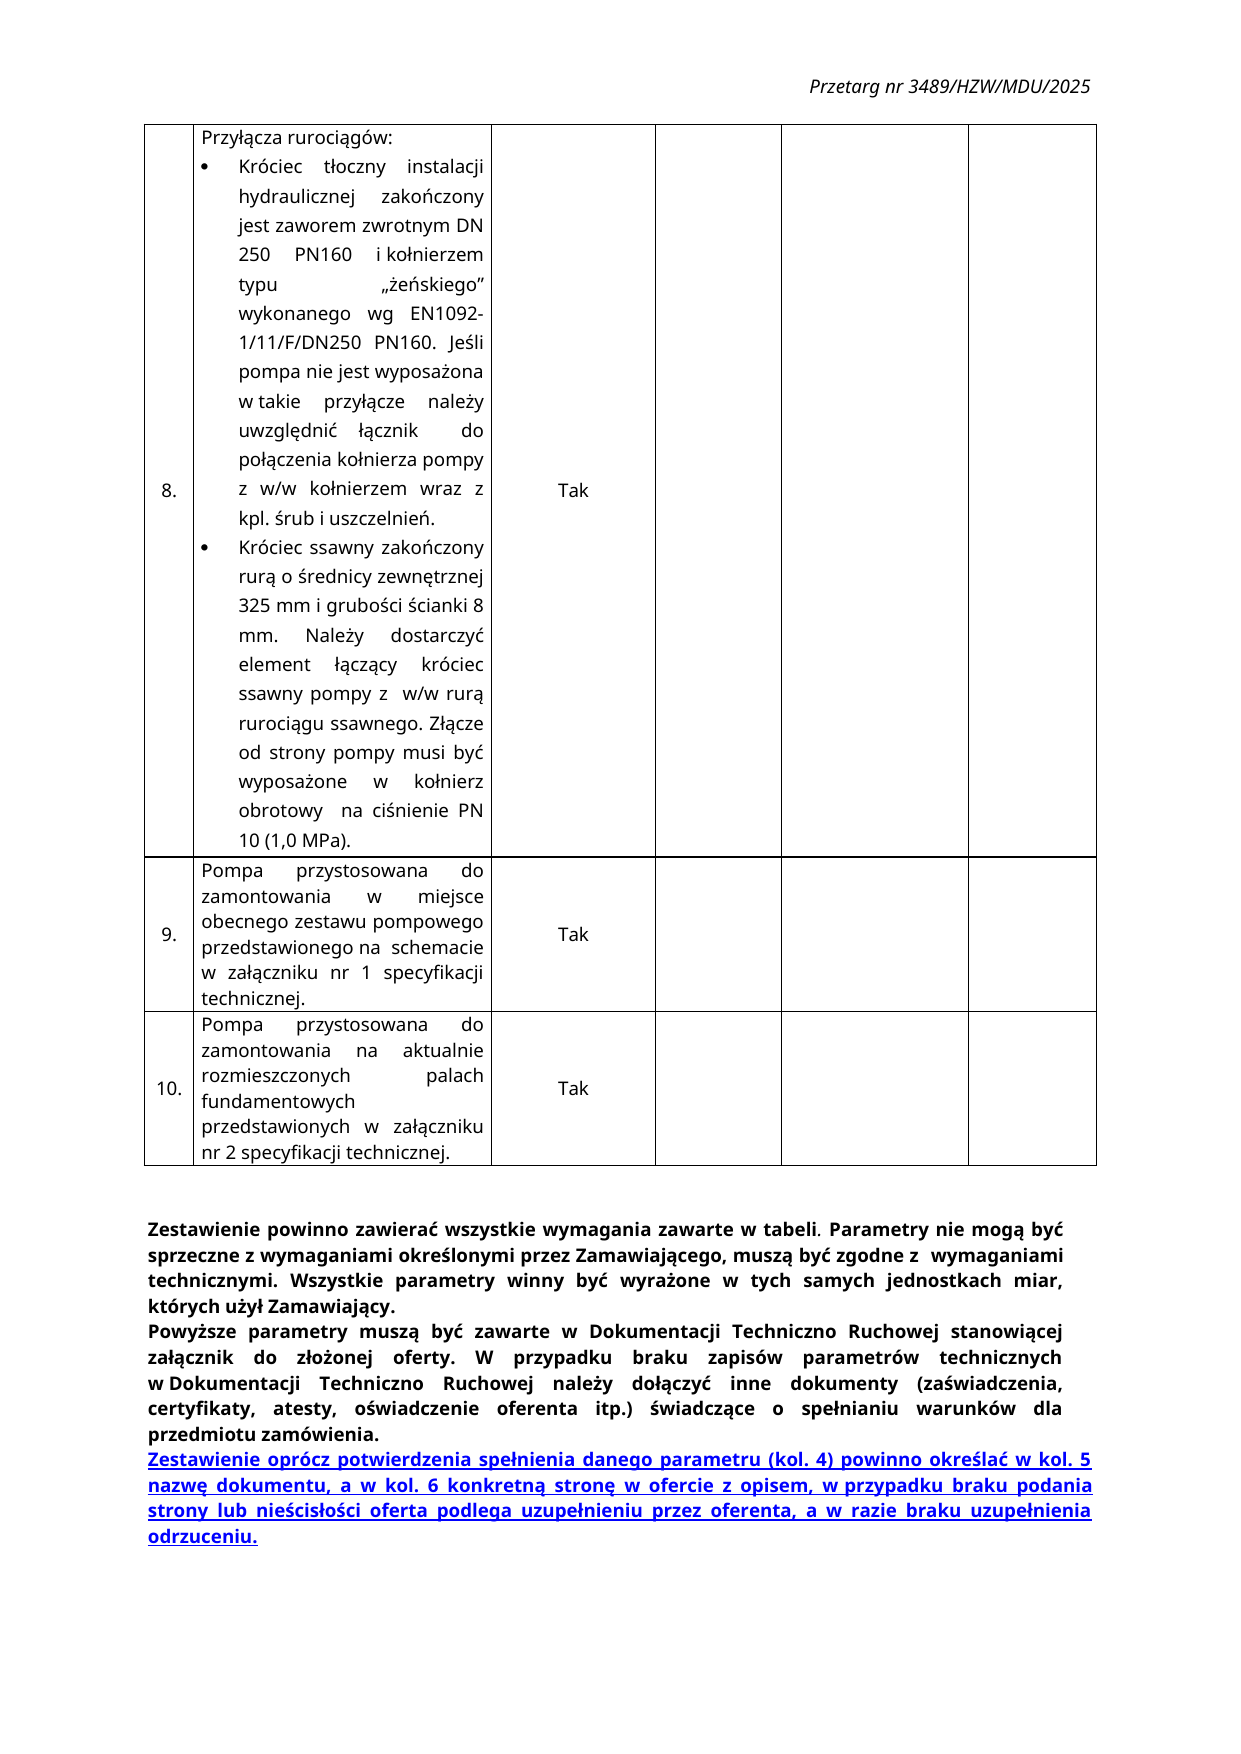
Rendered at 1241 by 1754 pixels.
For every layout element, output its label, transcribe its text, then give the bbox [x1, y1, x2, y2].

table_cell [782, 125, 968, 856]
text Powyższe parametry muszą być zawarte w Dokumentacji Techniczno Ruchowej stanowiącej załącznik do złożonej oferty. W przypadku braku zapisów parametrów technicznych w Dokumentacji Techniczno Ruchowej należy dołączyć inne dokumenty (zaświadczenia, certyfikaty, atesty, oświadczenie oferenta itp.) świadczące o spełnianiu warunków dla przedmiotu zamówienia. [148, 1319, 1064, 1446]
text Zestawienie oprócz potwierdzenia spełnienia danego parametru (kol. 4) powinno określać w kol. 5 nazwę dokumentu, a w kol. 6 konkretną stronę w ofercie z opisem, w przypadku braku podania strony lub nieścisłości oferta podlega uzupełnieniu przez oferenta, a w razie braku uzupełnienia odrzuceniu. [148, 1521, 1092, 1548]
table_cell Pompa przystosowana do zamontowania w miejsce obecnego zestawu pompowego przedstawionego na schemacie w załączniku nr 1 specyfikacji technicznej. [194, 858, 491, 1011]
table_cell 10. [145, 1012, 193, 1165]
table_cell [656, 125, 781, 856]
table_cell Tak [492, 125, 655, 856]
table_cell [969, 125, 1096, 856]
table_cell Tak [492, 1012, 655, 1165]
table_cell [782, 1012, 968, 1165]
table_cell Przyłącza rurociągów: Króciec tłoczny instalacji hydraulicznej zakończony jest zaworem zwrotnym DN 250 PN160 i kołnierzem typu „żeńskiego” wykonanego wg EN1092-1/11/F/DN250 PN160. Jeśli pompa nie jest wyposażona w takie przyłącze należy uwzględnić łącznik do połączenia kołnierza pompy z w/w kołnierzem wraz z kpl. śrub i uszczelnień. Króciec ssawny zakończony rurą o średnicy zewnętrznej i grubości ścianki . Należy dostarczyć element łączący króciec ssawny pompy z w/w rurą rurociągu ssawnego. Złącze od strony pompy musi być wyposażone w kołnierz obrotowy na ciśnienie PN 10 (1,0 MPa). [194, 125, 491, 856]
table_cell Pompa przystosowana do zamontowania na aktualnie rozmieszczonych palach fundamentowych przedstawionych w załączniku nr 2 specyfikacji technicznej. [356, 1012, 491, 1165]
text Zestawienie oprócz potwierdzenia spełnienia danego parametru (kol. 4) powinno określać w kol. 5 nazwę dokumentu, a w kol. 6 konkretną stronę w ofercie z opisem, w przypadku braku podania strony lub nieścisłości oferta podlega uzupełnieniu przez oferenta, a w razie braku uzupełnienia odrzuceniu. [148, 1446, 1092, 1468]
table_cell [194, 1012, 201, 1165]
text Zestawienie oprócz potwierdzenia spełnienia danego parametru (kol. 4) powinno określać w kol. 5 nazwę dokumentu, a w kol. 6 konkretną stronę w ofercie z opisem, w przypadku braku podania strony lub nieścisłości oferta podlega uzupełnieniu przez oferenta, a w razie braku uzupełnienia odrzuceniu. [148, 1495, 1092, 1519]
table_cell [656, 858, 781, 1011]
text Zestawienie oprócz potwierdzenia spełnienia danego parametru (kol. 4) powinno określać w kol. 5 nazwę dokumentu, a w kol. 6 konkretną stronę w ofercie z opisem, w przypadku braku podania strony lub nieścisłości oferta podlega uzupełnieniu przez oferenta, a w razie braku uzupełnienia odrzuceniu. [148, 1470, 1092, 1494]
text Zestawienie powinno zawierać wszystkie wymagania zawarte w tabeli. Parametry nie mogą być sprzeczne z wymaganiami określonymi przez Zamawiającego, muszą być zgodne z wymaganiami technicznymi. Wszystkie parametry winny być wyrażone w tych samych jednostkach miar, których użył Zamawiający. [148, 1217, 1064, 1319]
table_cell Tak [492, 858, 655, 1011]
table_cell [656, 1012, 781, 1165]
table_cell [969, 1012, 1096, 1165]
table_cell 9. [145, 858, 193, 1011]
table_cell [782, 858, 968, 1011]
table_cell [969, 858, 1096, 1011]
table_cell 8. [145, 125, 193, 856]
